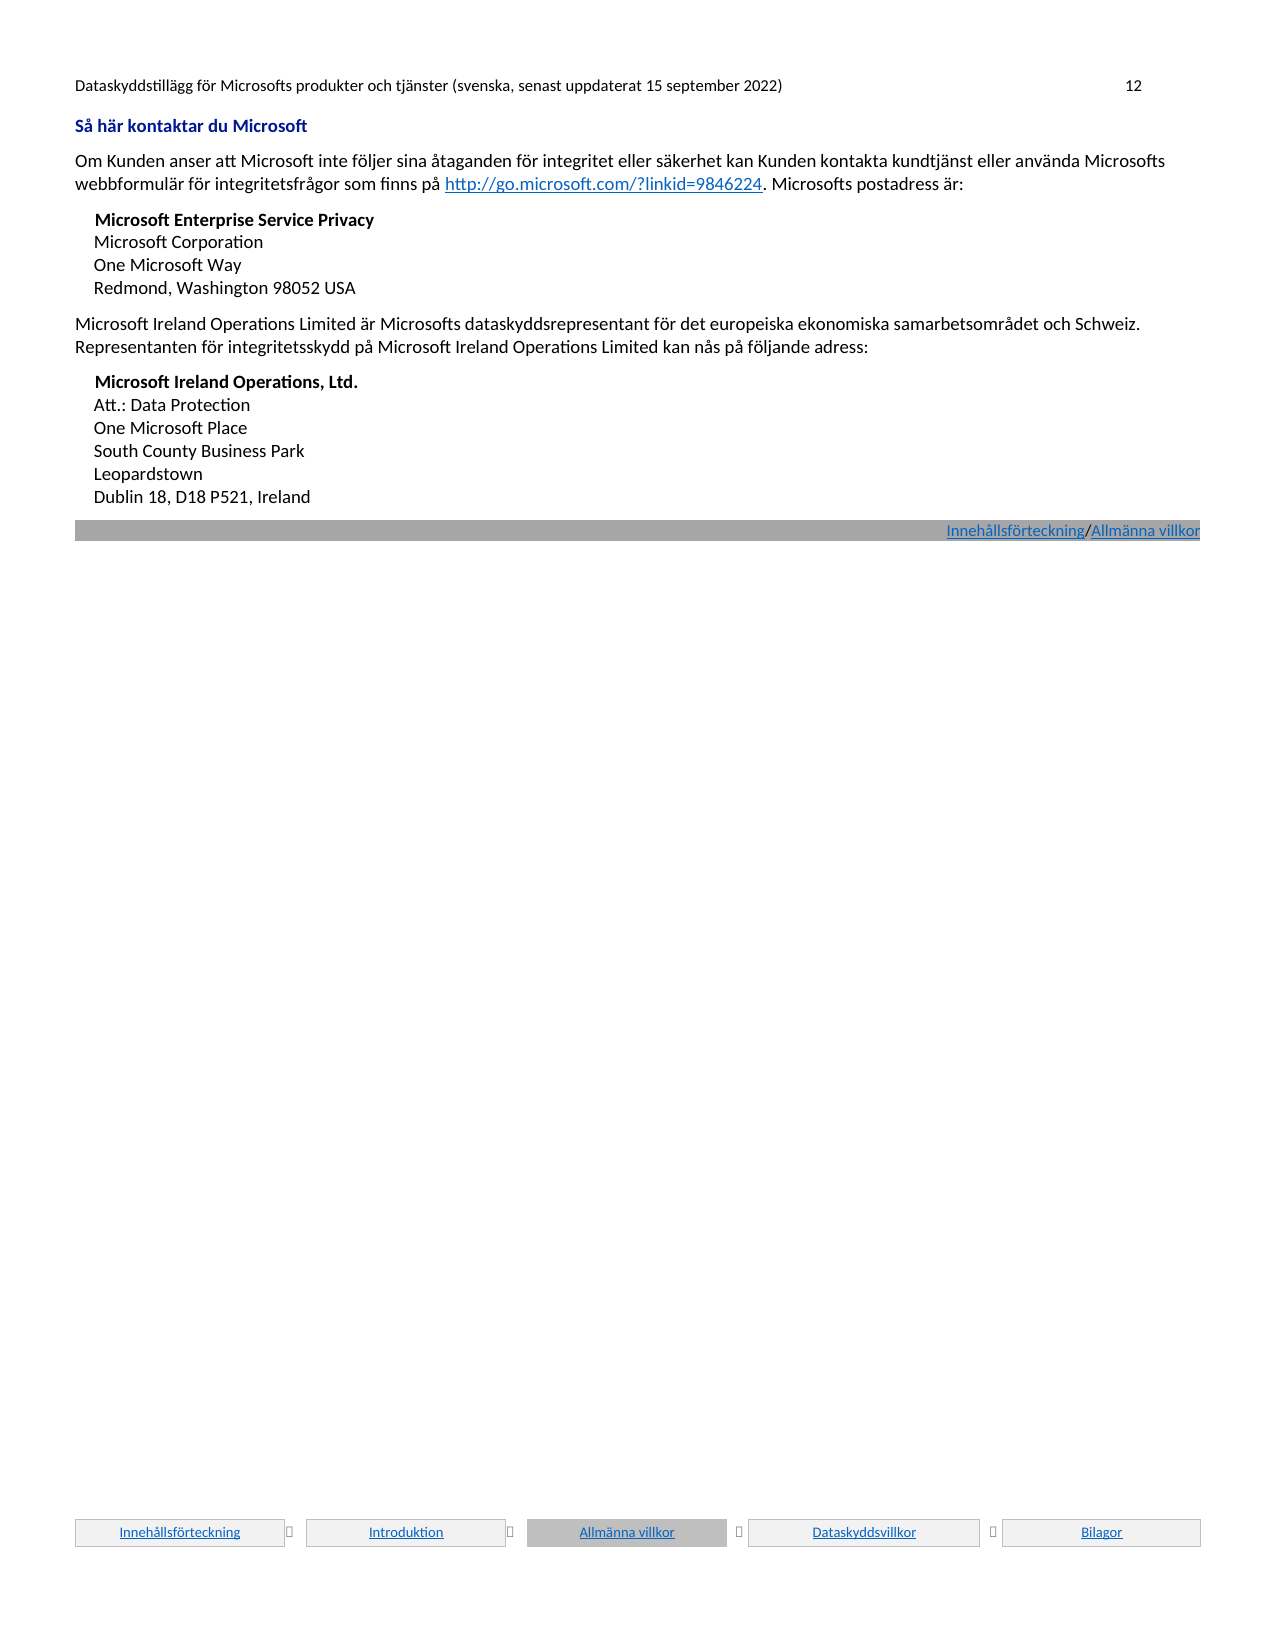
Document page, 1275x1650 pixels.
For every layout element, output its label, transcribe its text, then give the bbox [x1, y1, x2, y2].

list Leopardstown [94, 462, 1200, 485]
list Dublin 18, D18 P521, Ireland [94, 485, 1200, 508]
list Innehållsförteckning/Allmänna villkor [75, 520, 1200, 541]
list South County Business Park [94, 439, 1200, 462]
list Att.: Data Protection [94, 393, 1200, 416]
list Microsoft Corporation [94, 231, 1200, 254]
list Om Kunden anser att Microsoft inte följer sina åtaganden för integritet eller säkerhet kan Kunden kontakta kundtjänst eller använda Microsofts webbformulär för integritetsfrågor som finns på http://go.microsoft.com/?linkid=9846224. Microsofts postadress är: [75, 149, 1200, 195]
list Microsoft Enterprise Service Privacy [94, 208, 1200, 231]
list Microsoft Ireland Operations, Ltd. [94, 370, 1200, 393]
list One Microsoft Place [94, 416, 1200, 439]
list Redmond, Washington 98052 USA [94, 277, 1200, 299]
list Microsoft Ireland Operations Limited är Microsofts dataskyddsrepresentant för det europeiska ekonomiska samarbetsområdet och Schweiz. Representanten för integritetsskydd på Microsoft Ireland Operations Limited kan nås på följande adress: [75, 312, 1200, 358]
subtitle Så här kontaktar du Microsoft [75, 114, 1200, 137]
list One Microsoft Way [94, 254, 1200, 277]
